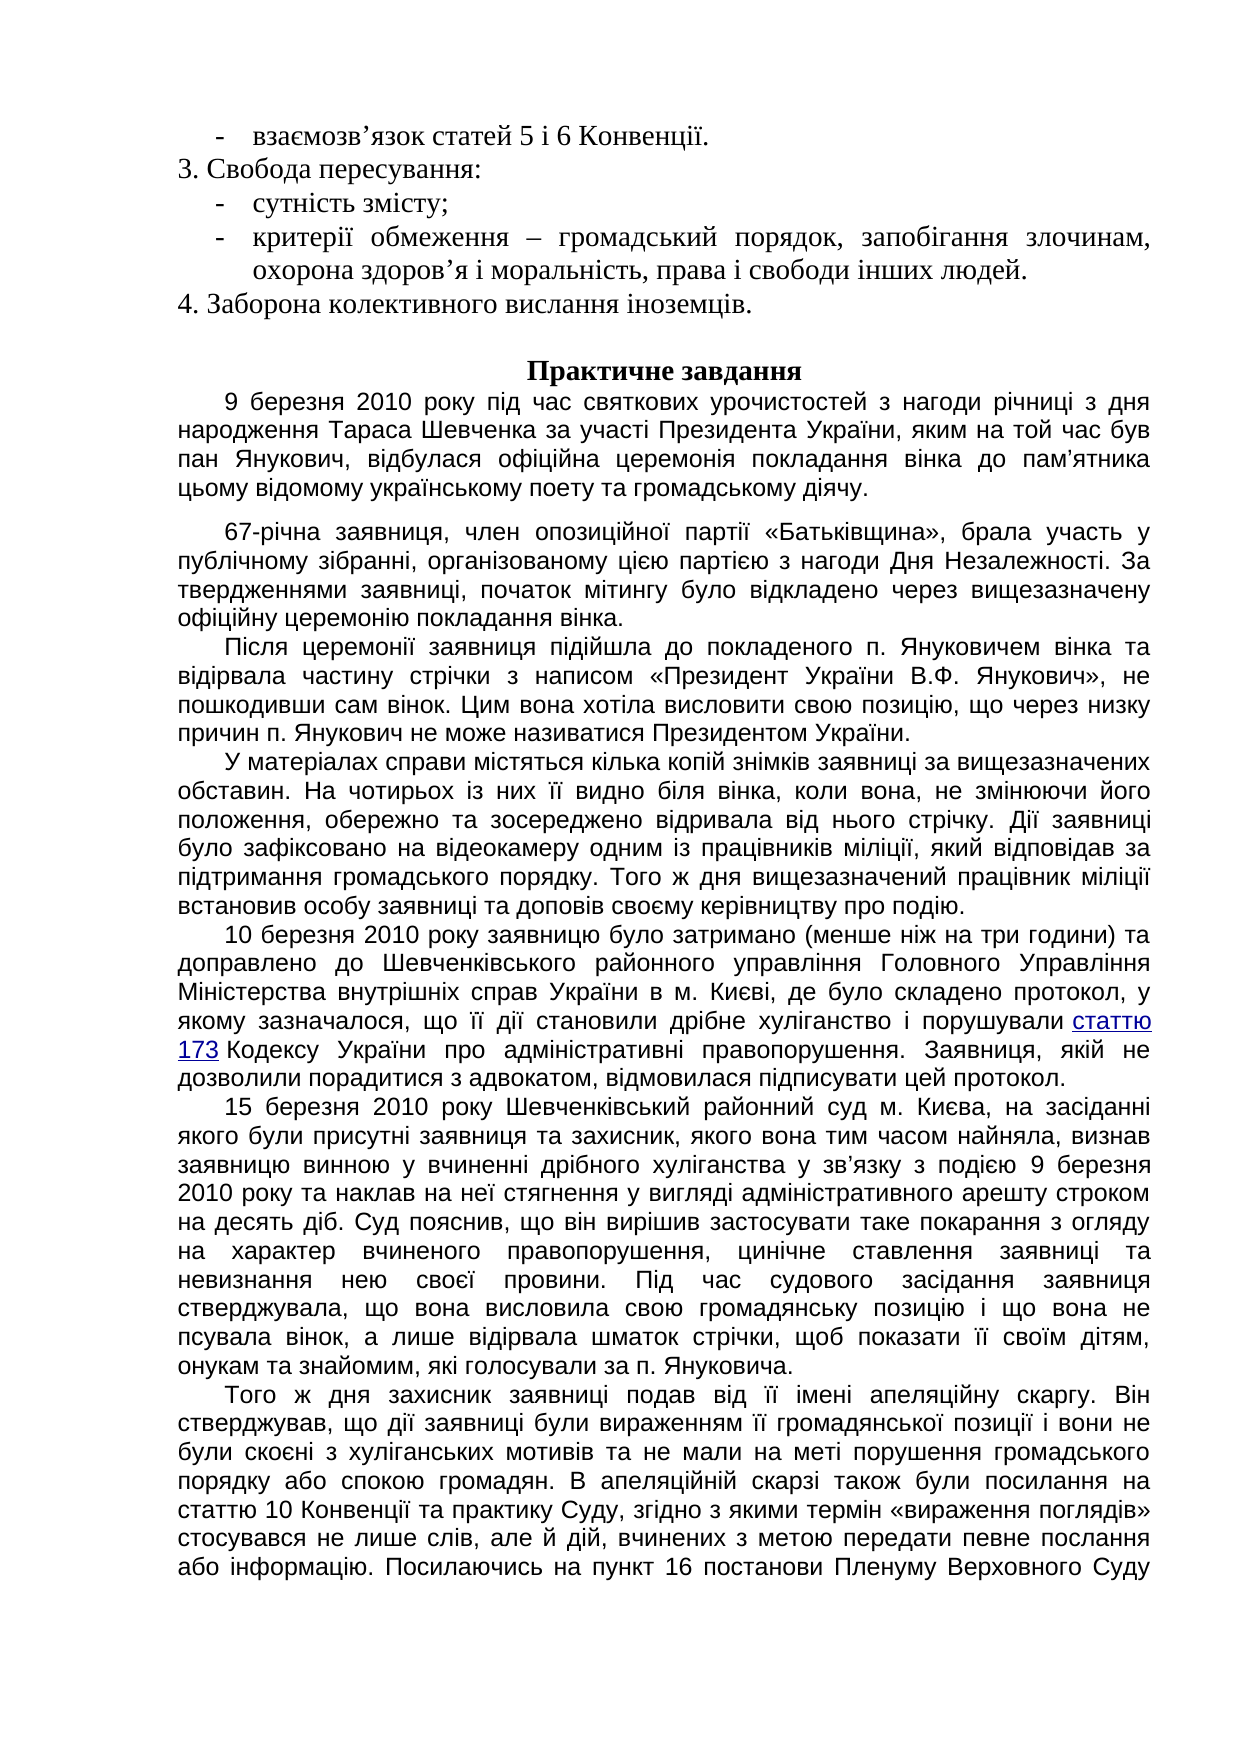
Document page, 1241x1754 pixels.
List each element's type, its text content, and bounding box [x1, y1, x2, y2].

text 67-річна заявниця, член опозиційної партії «Батьківщина», брала участь у публічному зібранні, організованому цією партією з нагоди Дня Незалежності. За твердженнями заявниці, початок мітингу було відкладено через вищезазначену офіційну церемонію покладання вінка. [177, 517, 1152, 632]
text Практичне завдання [177, 353, 1152, 386]
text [177, 1379, 1152, 1581]
text Після церемонії заявниця підійшла до покладеного п. Януковичем вінка та відірвала частину стрічки з написом «Президент України В.Ф. Янукович», не пошкодивши сам вінок. Цим вона хотіла висловити свою позицію, що через низку причин п. Янукович не може називатися Президентом України. [177, 632, 1152, 747]
text 4. Заборона колективного вислання іноземців. [177, 286, 1152, 319]
list сутність змісту; [215, 185, 1152, 219]
text 10 березня 2010 року заявницю було затримано (менше ніж на три години) та доправлено до Шевченківського районного управління Головного Управління Міністерства внутрішніх справ України в м. Києві, де було складено протокол, у якому зазначалося, що її дії становили дрібне хуліганство і порушували статтю 173 Кодексу України про адміністративні правопорушення. Заявниця, якій не дозволили порадитися з адвокатом, відмовилася підписувати цей протокол. [177, 919, 1152, 1092]
list взаємозв’язок статей 5 і 6 Конвенції. [215, 118, 1152, 152]
text У матеріалах справи містяться кілька копій знімків заявниці за вищезазначених обставин. На чотирьох із них її видно біля вінка, коли вона, не змінюючи його положення, обережно та зосереджено відривала від нього стрічку. Дії заявниці було зафіксовано на відеокамеру одним із працівників міліції, який відповідав за підтримання громадського порядку. Того ж дня вищезазначений працівник міліції встановив особу заявниці та доповів своєму керівництву про подію. [177, 747, 1152, 919]
text 3. Свобода пересування: [177, 152, 1152, 185]
text 15 березня 2010 року Шевченківський районний суд м. Києва, на засіданні якого були присутні заявниця та захисник, якого вона тим часом найняла, визнав заявницю винною у вчиненні дрібного хуліганства у зв’язку з подією 9 березня 2010 року та наклав на неї стягнення у вигляді адміністративного арешту строком на десять діб. Суд пояснив, що він вирішив застосувати таке покарання з огляду на характер вчиненого правопорушення, цинічне ставлення заявниці та невизнання нею своєї провини. Під час судового засідання заявниця стверджувала, що вона висловила свою громадянську позицію і що вона не псувала вінок, а лише відірвала шматок стрічки, щоб показати її своїм дітям, онукам та знайомим, які голосували за п. Януковича. [177, 1092, 1152, 1379]
text 9 березня 2010 року під час святкових урочистостей з нагоди річниці з дня народження Тараса Шевченка за участі Президента України, яким на той час був пан Янукович, відбулася офіційна церемонія покладання вінка до пам’ятника цьому відомому українському поету та громадському діячу. [177, 386, 1152, 501]
list критерії обмеження – громадський порядок, запобігання злочинам, охорона здоров’я і моральність, права і свободи інших людей. [215, 219, 1152, 286]
